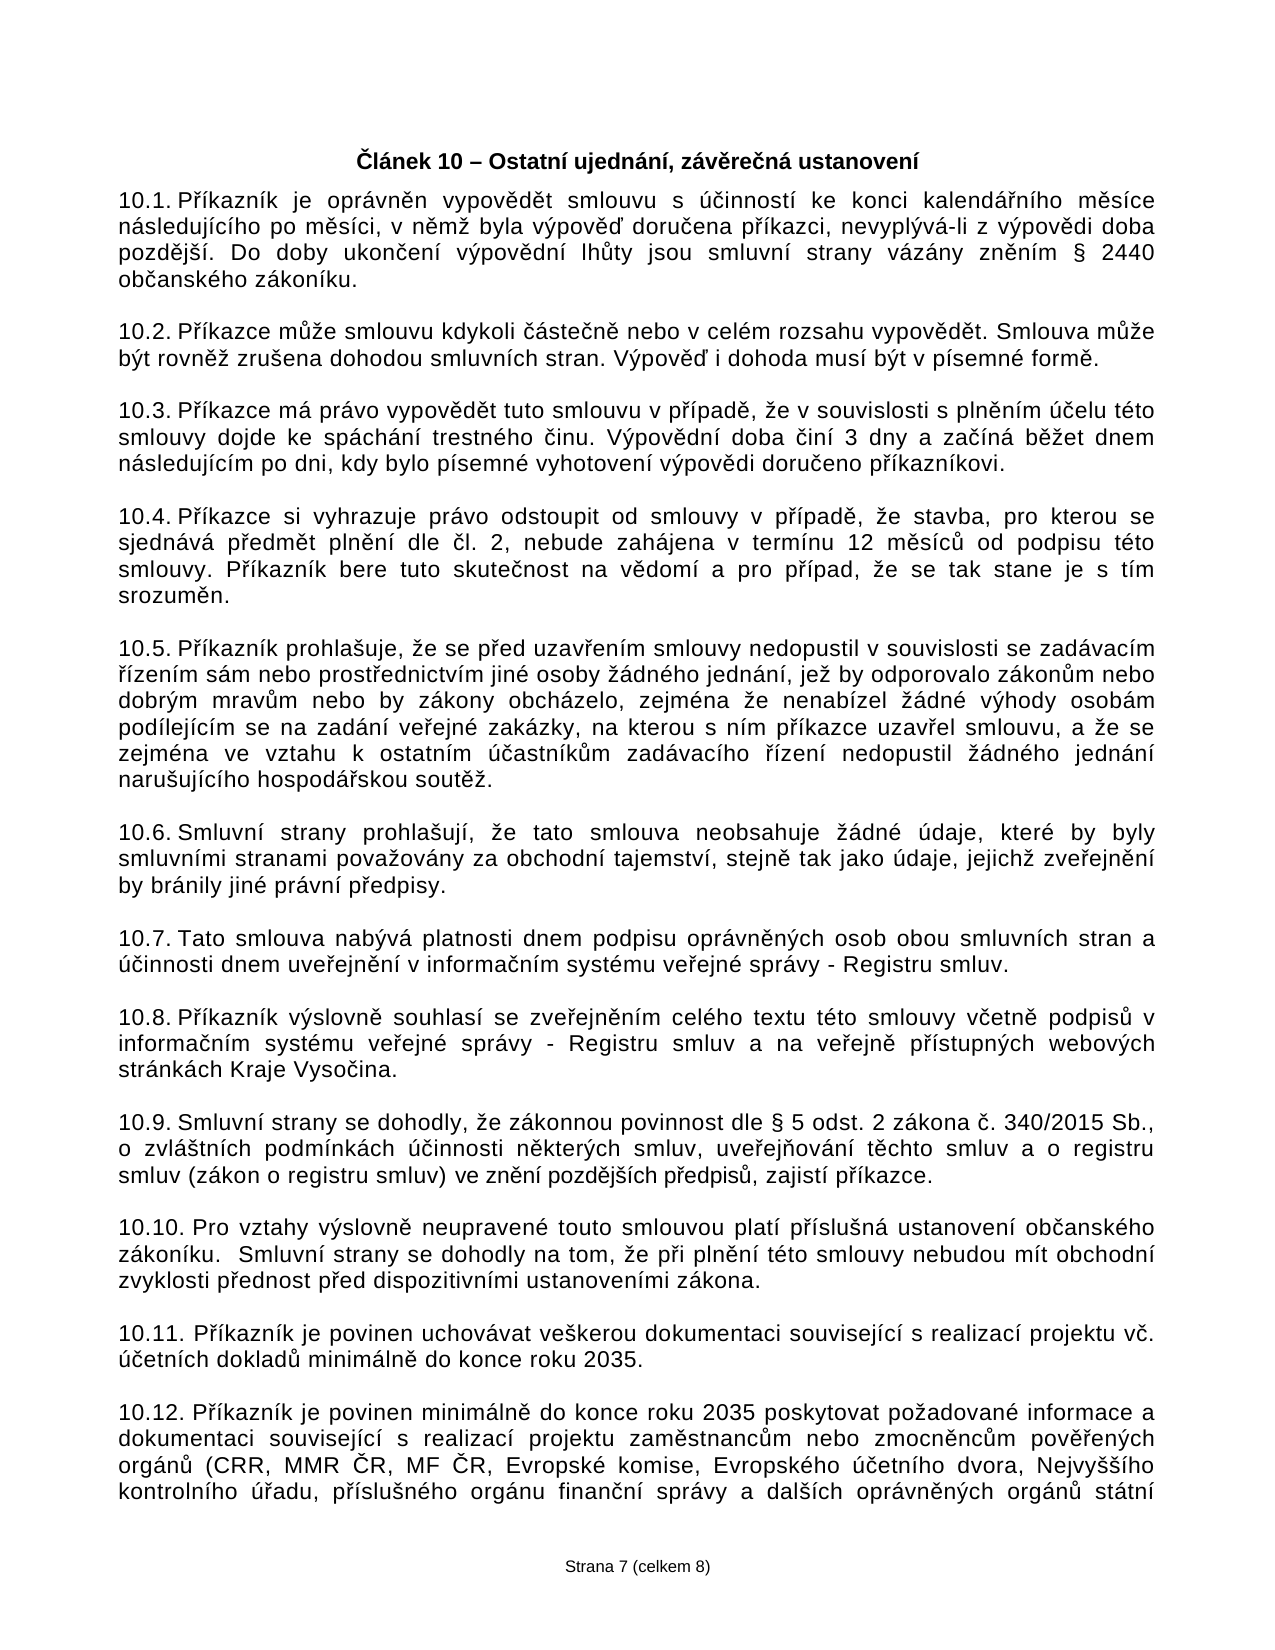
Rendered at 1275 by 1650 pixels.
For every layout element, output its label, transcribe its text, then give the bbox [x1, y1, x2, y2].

text 10.5. Příkazník prohlašuje, že se před uzavřením smlouvy nedopustil v souvislosti se zadávacím řízením sám nebo prostřednictvím jiné osoby žádného jednání, jež by odporovalo zákonům nebo dobrým mravům nebo by zákony obcházelo, zejména že nenabízel žádné výhody osobám podílejícím se na zadání veřejné zakázky, na kterou s ním příkazce uzavřel smlouvu, a že se zejména ve vztahu k ostatním účastníkům zadávacího řízení nedopustil žádného jednání narušujícího hospodářskou soutěž. [118, 634, 1157, 793]
text 10.11. Příkazník je povinen uchovávat veškerou dokumentaci související s realizací projektu vč. účetních dokladů minimálně do konce roku 2035. [118, 1320, 1157, 1372]
text 10.6. Smluvní strany prohlašují, že tato smlouva neobsahuje žádné údaje, které by byly smluvními stranami považovány za obchodní tajemství, stejně tak jako údaje, jejichž zveřejnění by bránily jiné právní předpisy. [118, 819, 1157, 898]
text 10.10. Pro vztahy výslovně neupravené touto smlouvou platí příslušná ustanovení občanského zákoníku. Smluvní strany se dohodly na tom, že při plnění této smlouvy nebudou mít obchodní zvyklosti přednost před dispozitivními ustanoveními zákona. [118, 1214, 1157, 1293]
text 10.2. Příkazce může smlouvu kdykoli částečně nebo v celém rozsahu vypovědět. Smlouva může být rovněž zrušena dohodou smluvních stran. Výpověď i dohoda musí být v písemné formě. [118, 318, 1157, 371]
text 10.1. Příkazník je oprávněn vypovědět smlouvu s účinností ke konci kalendářního měsíce následujícího po měsíci, v němž byla výpověď doručena příkazci, nevyplývá-li z výpovědi doba pozdější. Do doby ukončení výpovědní lhůty jsou smluvní strany vázány zněním § 2440 občanského zákoníku. [118, 187, 1157, 292]
text 10.4. Příkazce si vyhrazuje právo odstoupit od smlouvy v případě, že stavba, pro kterou se sjednává předmět plnění dle čl. 2, nebude zahájena v termínu 12 měsíců od podpisu této smlouvy. Příkazník bere tuto skutečnost na vědomí a pro případ, že se tak stane je s tím srozuměn. [118, 503, 1157, 608]
text 10.9. Smluvní strany se dohodly, že zákonnou povinnost dle § 5 odst. 2 zákona č. 340/2015 Sb., o zvláštních podmínkách účinnosti některých smluv, uveřejňování těchto smluv a o registru smluv (zákon o registru smluv) ve znění pozdějších předpisů, zajistí příkazce. [118, 1109, 1157, 1188]
text 10.8. Příkazník výslovně souhlasí se zveřejněním celého textu této smlouvy včetně podpisů v informačním systému veřejné správy - Registru smluv a na veřejně přístupných webových stránkách Kraje Vysočina. [118, 1003, 1157, 1083]
text Článek 10 – Ostatní ujednání, závěrečná ustanovení [118, 148, 1157, 174]
text 10.7. Tato smlouva nabývá platnosti dnem podpisu oprávněných osob obou smluvních stran a účinnosti dnem uveřejnění v informačním systému veřejné správy - Registru smluv. [118, 924, 1157, 977]
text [118, 1399, 1157, 1504]
text 10.3. Příkazce má právo vypovědět tuto smlouvu v případě, že v souvislosti s plněním účelu této smlouvy dojde ke spáchání trestného činu. Výpovědní doba činí 3 dny a začíná běžet dnem následujícím po dni, kdy bylo písemné vyhotovení výpovědi doručeno příkazníkovi. [118, 397, 1157, 476]
